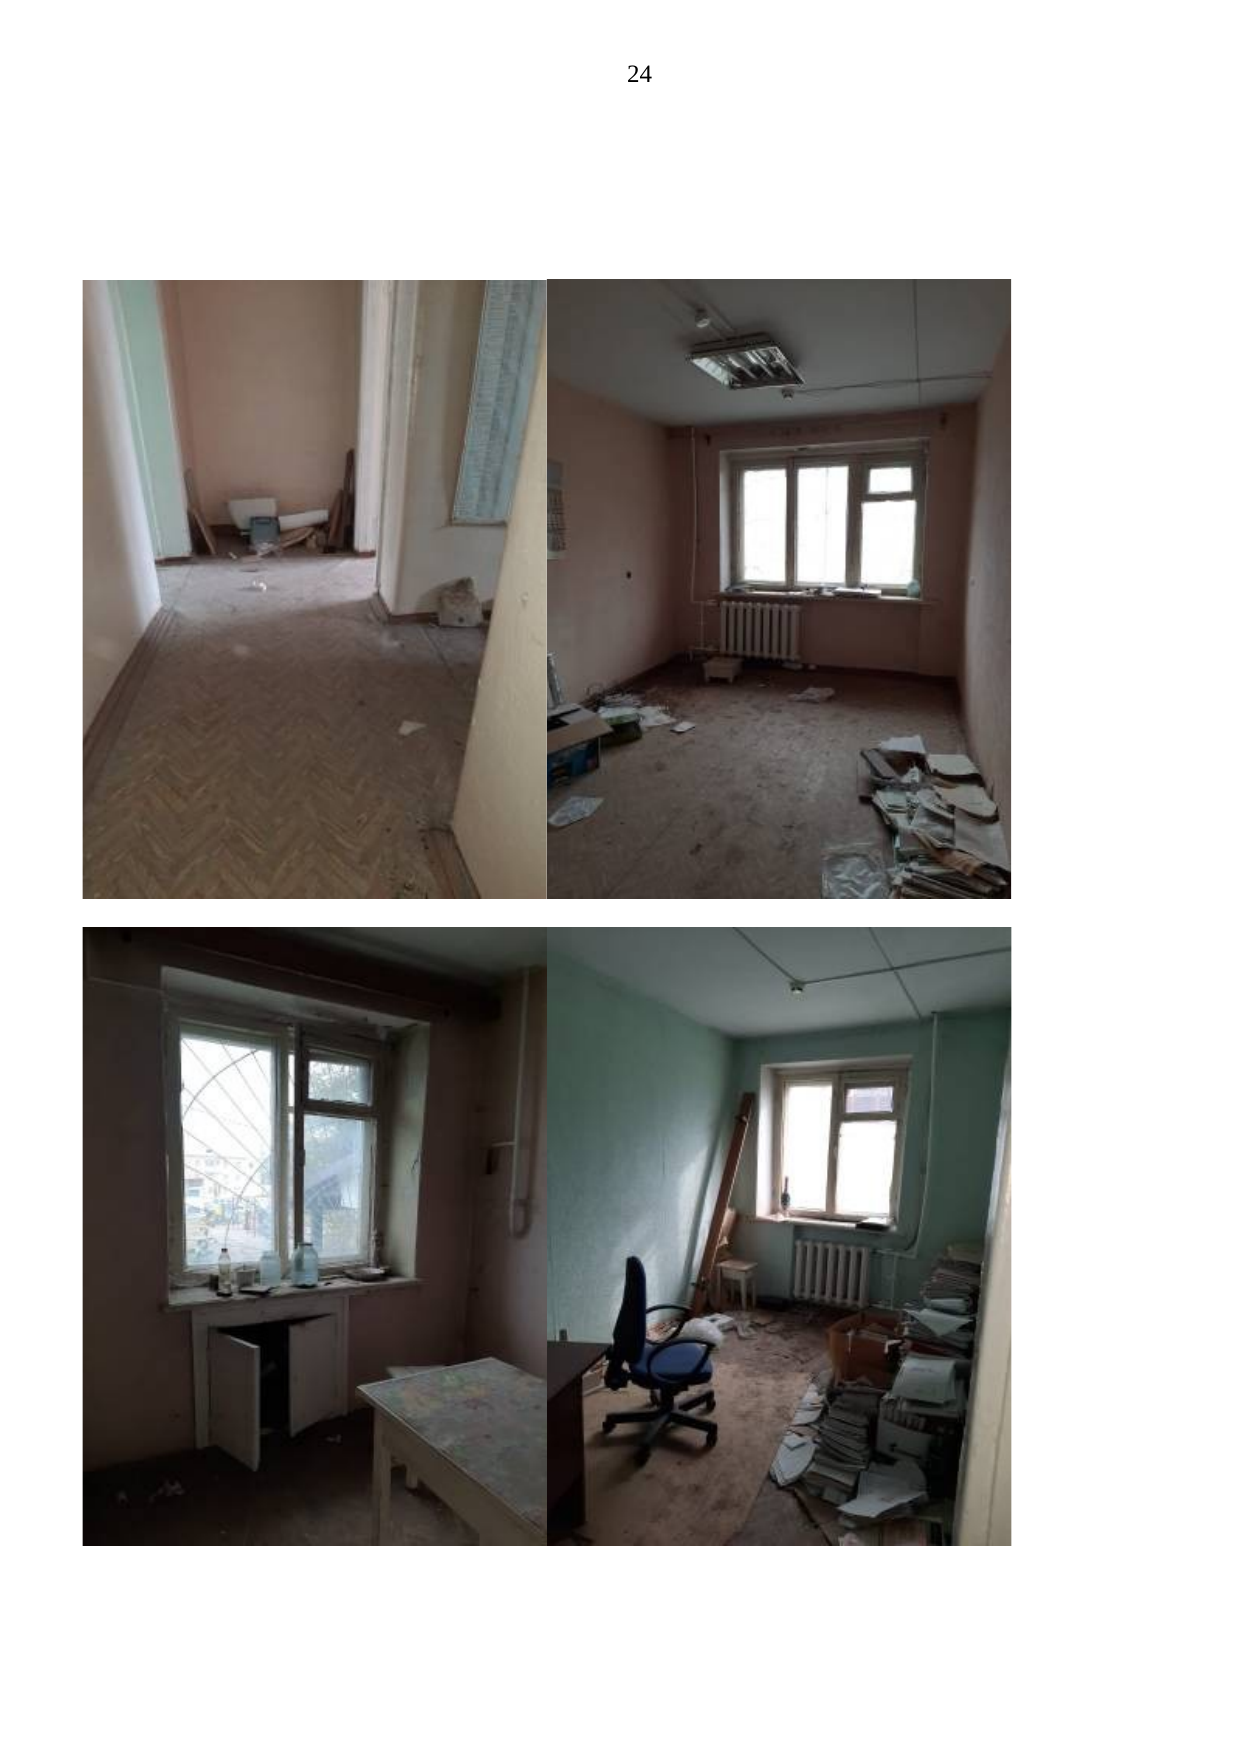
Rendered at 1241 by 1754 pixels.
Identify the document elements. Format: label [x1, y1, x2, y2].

picture [82, 279, 1012, 899]
picture [82, 927, 1012, 1546]
